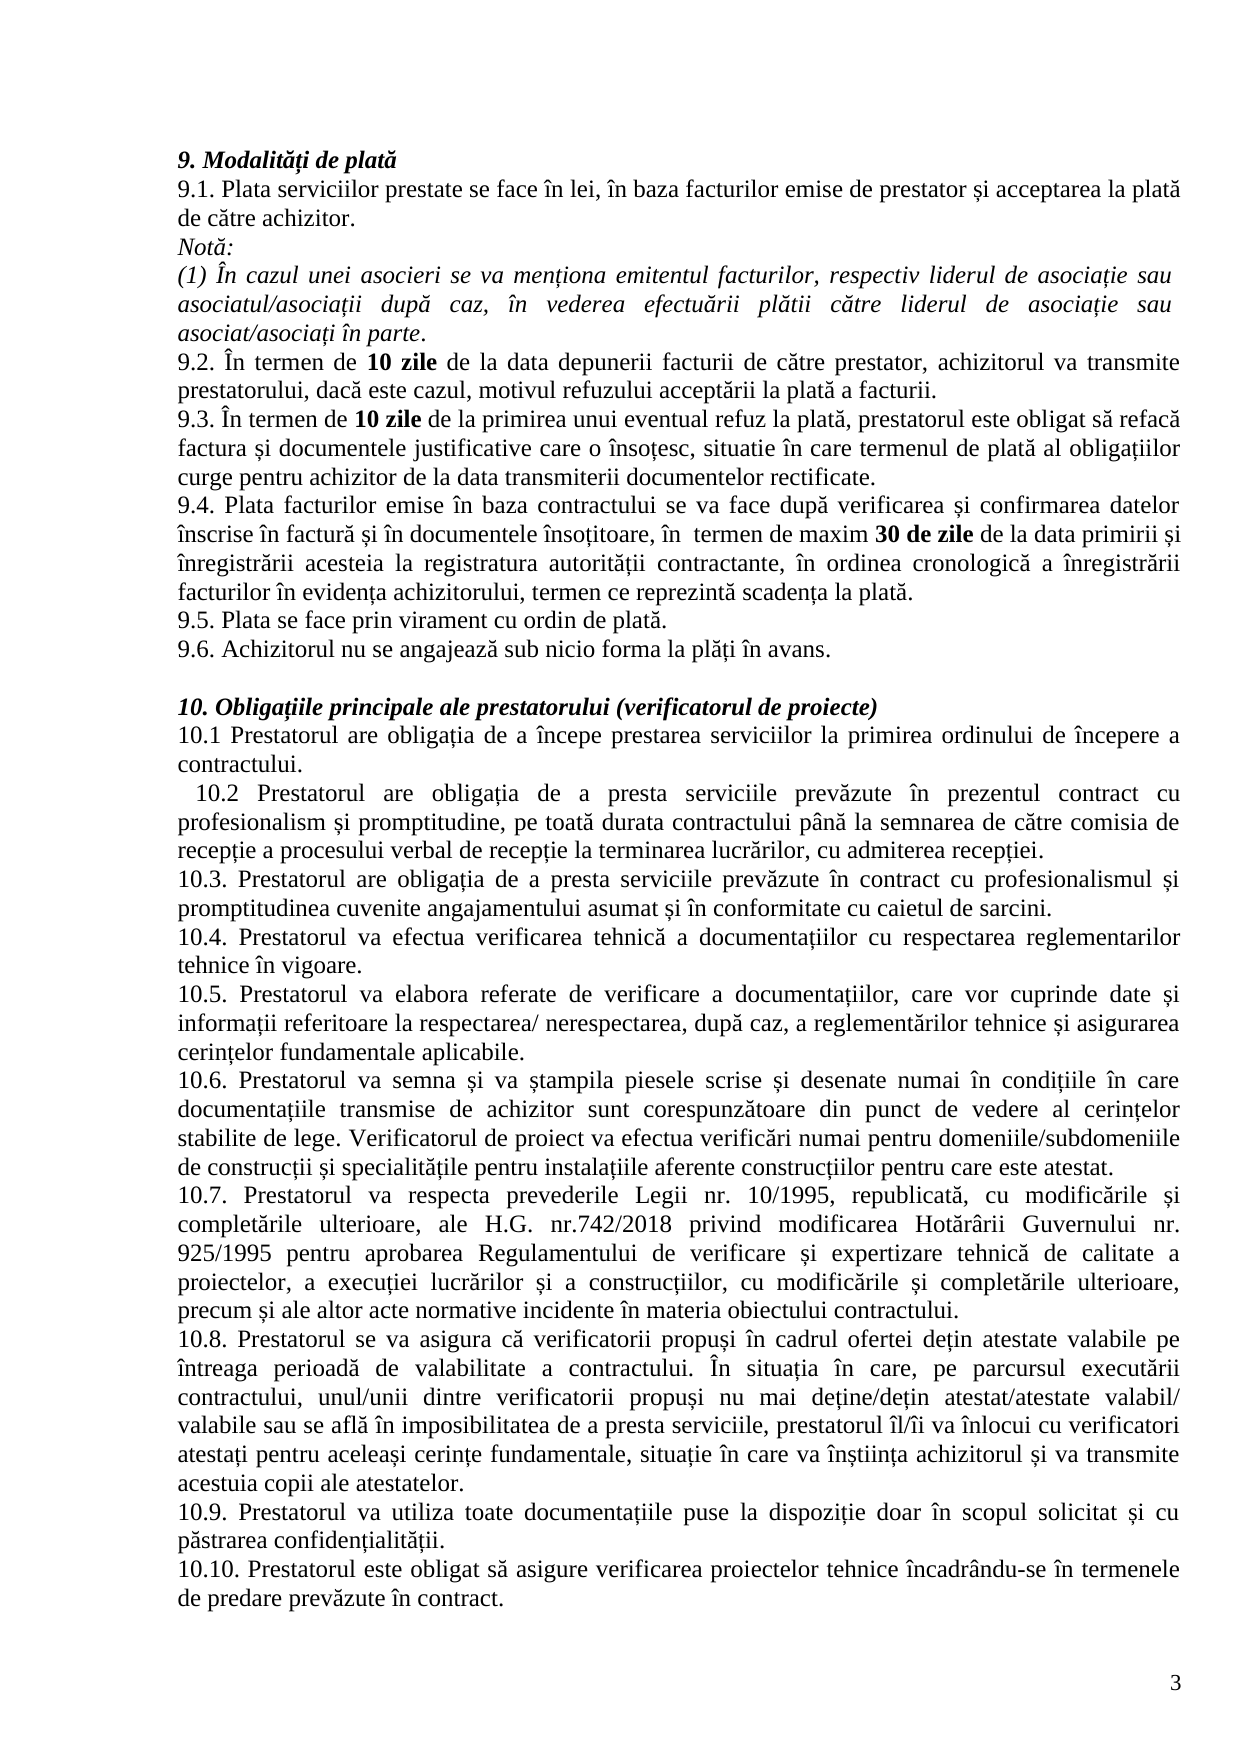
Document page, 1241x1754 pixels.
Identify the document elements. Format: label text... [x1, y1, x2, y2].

text 10.4. Prestatorul va efectua verificarea tehnică a documentațiilor cu respectarea reglementarilor tehnice în vigoare. [177, 922, 1181, 979]
text 9.6. Achizitorul nu se angajează sub nicio forma la plăți în avans. [177, 634, 1181, 663]
text 10.8. Prestatorul se va asigura că verificatorii propuși în cadrul ofertei dețin atestate valabile pe întreaga perioadă de valabilitate a contractului. În situația în care, pe parcursul executării contractului, unul/unii dintre verificatorii propuși nu mai deține/dețin atestat/atestate valabil/ valabile sau se află în imposibilitatea de a presta serviciile, prestatorul îl/îi va înlocui cu verificatori atestați pentru aceleași cerințe fundamentale, situație în care va înștiința achizitorul și va transmite acestuia copii ale atestatelor. [177, 1324, 1181, 1497]
text 9.2. În termen de 10 zile de la data depunerii facturii de către prestator, achizitorul va transmite prestatorului, dacă este cazul, motivul refuzului acceptării la plată a facturii. [177, 347, 1181, 404]
text 10.9. Prestatorul va utiliza toate documentațiile puse la dispoziție doar în scopul solicitat și cu păstrarea confidențialității. [177, 1497, 1181, 1554]
text 10.6. Prestatorul va semna și va ștampila piesele scrise și desenate numai în condițiile în care documentațiile transmise de achizitor sunt corespunzătoare din punct de vedere al cerințelor stabilite de lege. Verificatorul de proiect va efectua verificări numai pentru domeniile/subdomeniile de construcții și specialitățile pentru instalațiile aferente construcțiilor pentru care este atestat. [177, 1065, 1181, 1180]
text 10. Obligațiile principale ale prestatorului (verificatorul de proiecte) [177, 692, 1181, 720]
text Notă: [177, 232, 1175, 260]
text 10.10. Prestatorul este obligat să asigure verificarea proiectelor tehnice încadrându-se în termenele de predare prevăzute în contract. [177, 1554, 1181, 1612]
text 9.3. În termen de 10 zile de la primirea unui eventual refuz la plată, prestatorul este obligat să refacă factura și documentele justificative care o însoțesc, situatie în care termenul de plată al obligațiilor curge pentru achizitor de la data transmiterii documentelor rectificate. [177, 404, 1181, 490]
text (1) În cazul unei asocieri se va menționa emitentul facturilor, respectiv liderul de asociație sau asociatul/asociații după caz, în vederea efectuării plătii către liderul de asociație sau asociat/asociați în parte. [177, 260, 1175, 347]
text 10.1 Prestatorul are obligația de a începe prestarea serviciilor la primirea ordinului de începere a contractului. [177, 720, 1181, 778]
text 9.1. Plata serviciilor prestate se face în lei, în baza facturilor emise de prestator și acceptarea la plată de către achizitor. [177, 174, 1181, 232]
text 10.2 Prestatorul are obligația de a presta serviciile prevăzute în prezentul contract cu profesionalism și promptitudine, pe toată durata contractului până la semnarea de către comisia de recepție a procesului verbal de recepție la terminarea lucrărilor, cu admiterea recepției. [177, 778, 1181, 864]
text 9.4. Plata facturilor emise în baza contractului se va face după verificarea și confirmarea datelor înscrise în factură și în documentele însoțitoare, în termen de maxim 30 de zile de la data primirii și înregistrării acesteia la registratura autorității contractante, în ordinea cronologică a înregistrării facturilor în evidența achizitorului, termen ce reprezintă scadența la plată. [177, 490, 1181, 605]
text 10.5. Prestatorul va elabora referate de verificare a documentațiilor, care vor cuprinde date și informații referitoare la respectarea/ nerespectarea, după caz, a reglementărilor tehnice și asigurarea cerințelor fundamentale aplicabile. [177, 979, 1181, 1065]
text 9.5. Plata se face prin virament cu ordin de plată. [177, 605, 1181, 634]
text 10.3. Prestatorul are obligația de a presta serviciile prevăzute în contract cu profesionalismul și promptitudinea cuvenite angajamentului asumat și în conformitate cu caietul de sarcini. [177, 864, 1181, 922]
text 10.7. Prestatorul va respecta prevederile Legii nr. 10/1995, republicată, cu modificările și completările ulterioare, ale H.G. nr.742/2018 privind modificarea Hotărârii Guvernului nr. 925/1995 pentru aprobarea Regulamentului de verificare și expertizare tehnică de calitate a proiectelor, a execuției lucrărilor și a construcțiilor, cu modificările și completările ulterioare, precum și ale altor acte normative incidente în materia obiectului contractului. [177, 1180, 1181, 1324]
text 9. Modalități de plată [177, 145, 1181, 174]
